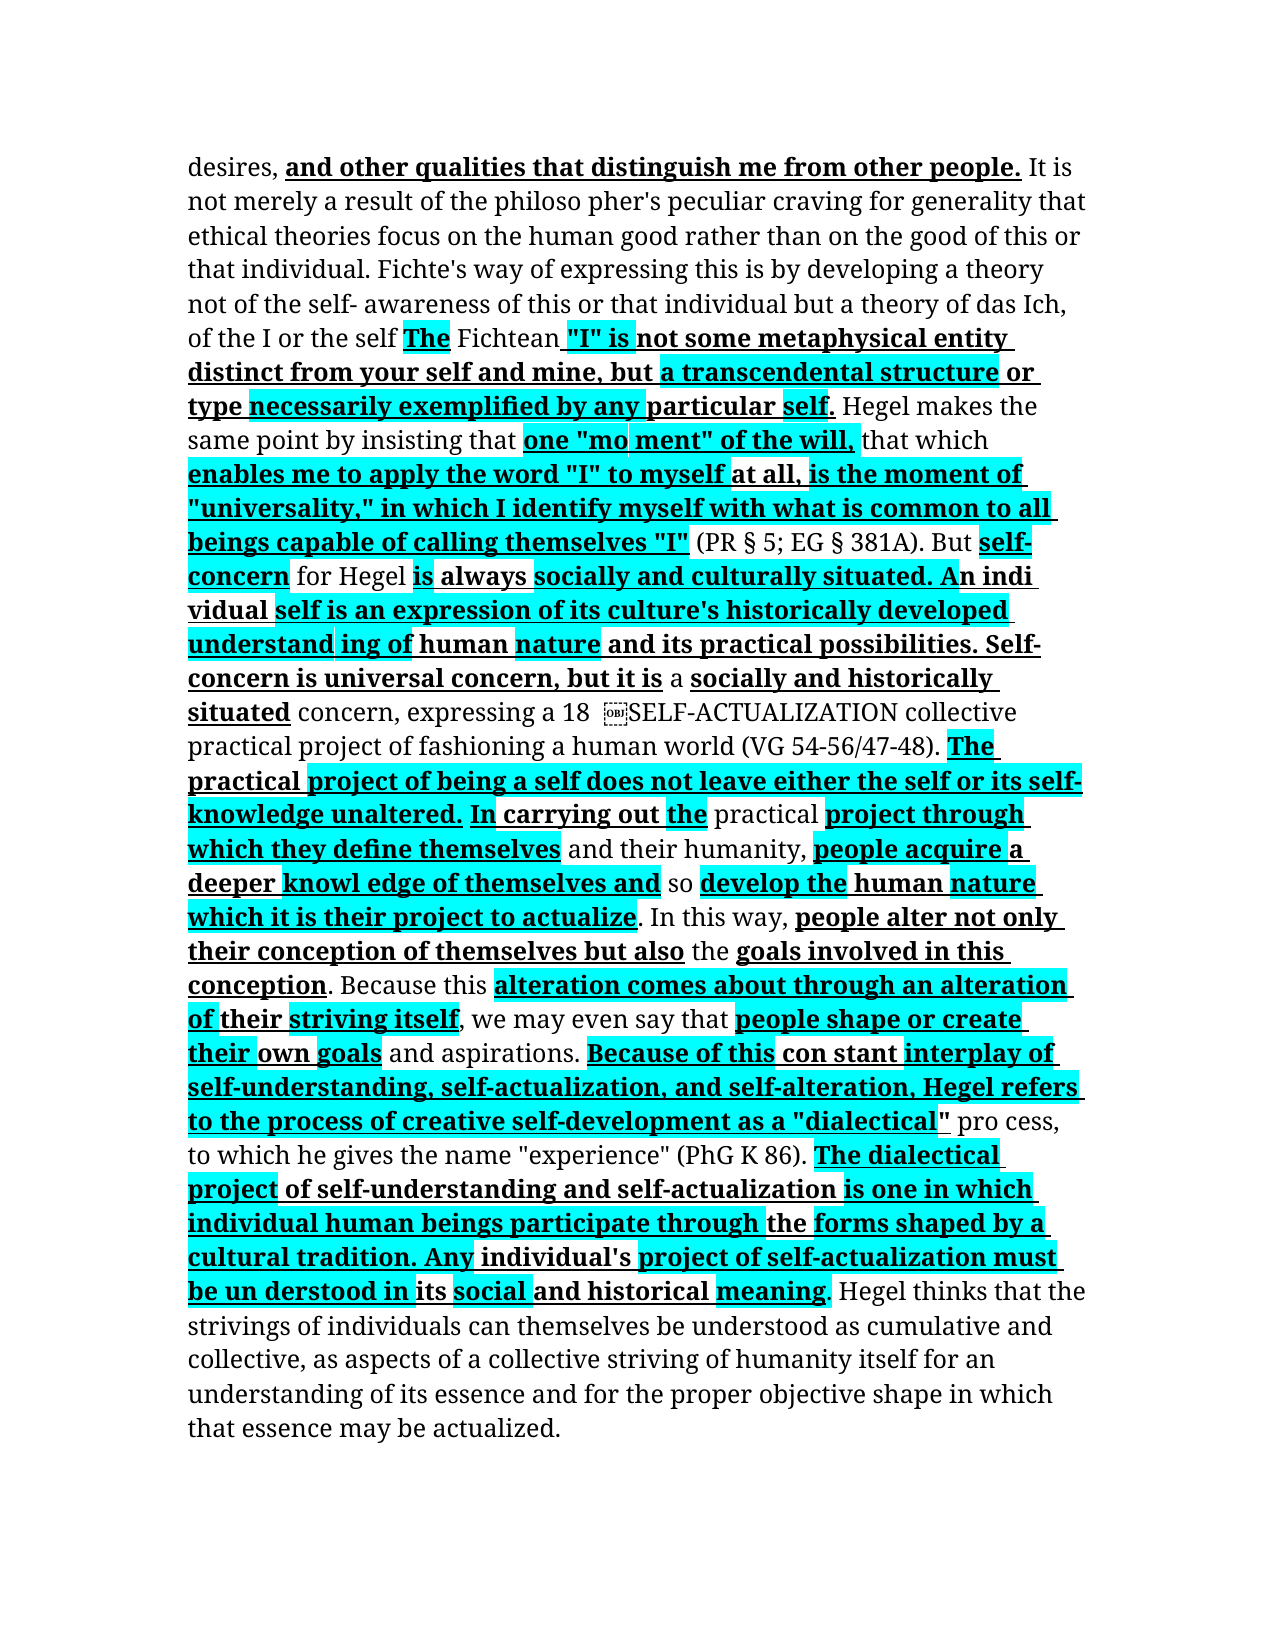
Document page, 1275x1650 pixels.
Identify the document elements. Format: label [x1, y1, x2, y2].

text [187, 150, 1087, 1444]
